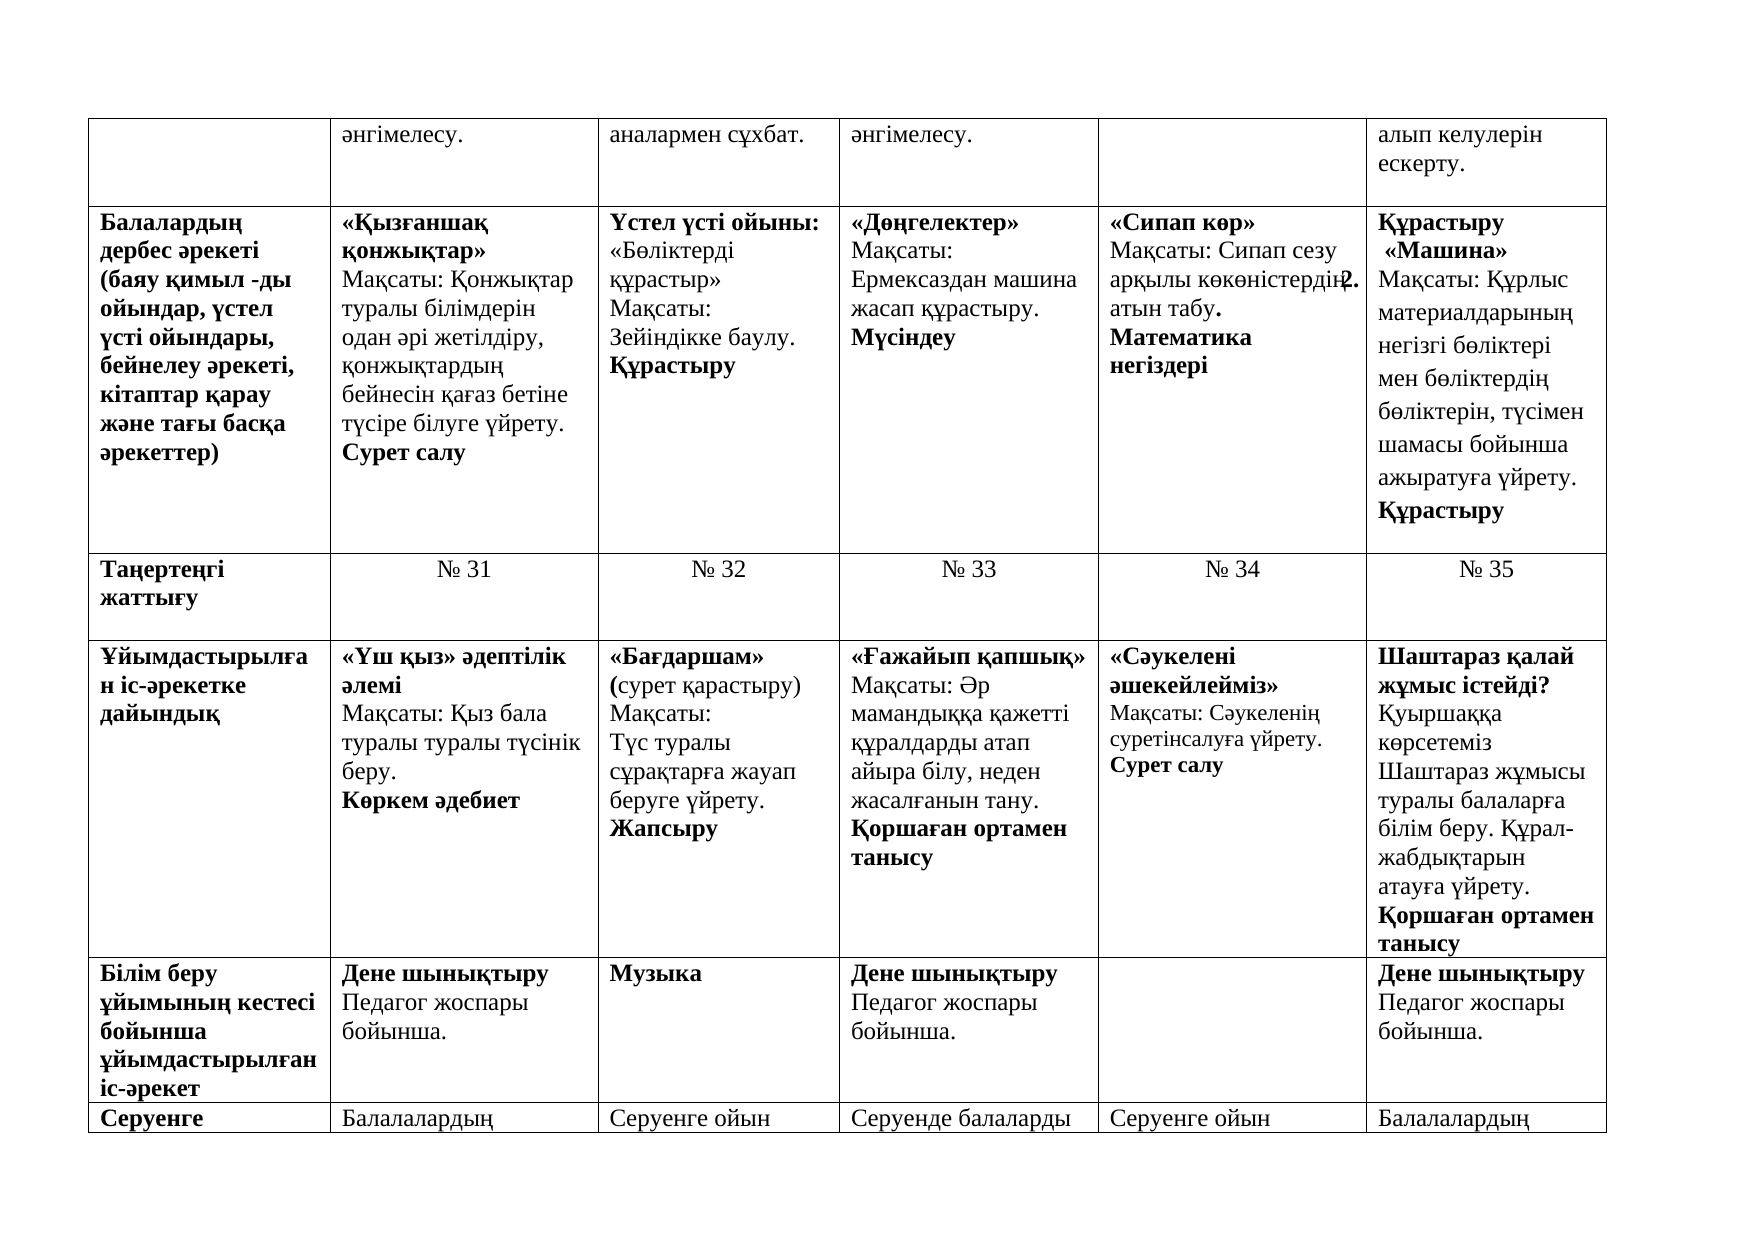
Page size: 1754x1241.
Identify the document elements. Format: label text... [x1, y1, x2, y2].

table_cell № 33 [840, 554, 1098, 640]
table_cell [1099, 119, 1366, 206]
table_cell «Сипап көр» Мақсаты: Сипап сезу арқылы көкөністердің атын табу. Математика негіздері [1099, 207, 1366, 553]
table_cell «Ғажайып қапшық» Мақсаты: Әр мамандыққа қажетті құралдарды атап айыра білу, неден жасалғанын тану. Қоршаған ортамен танысу [840, 641, 1098, 957]
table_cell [840, 119, 1098, 206]
table_cell № 31 [331, 554, 598, 640]
table_cell Музыка [599, 958, 839, 1102]
table_cell № 32 [599, 554, 839, 640]
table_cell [840, 1103, 1098, 1132]
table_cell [89, 119, 330, 206]
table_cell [1099, 1103, 1366, 1132]
table_cell [1099, 958, 1366, 1102]
table_cell № 34 [1099, 554, 1366, 640]
table_cell Дене шынықтыру Педагог жоспары бойынша. [1367, 958, 1606, 1102]
table_cell Балалардың дербес әрекеті (баяу қимыл -ды ойындар, үстел үсті ойындары, бейнелеу әрекеті, кітаптар қарау және тағы басқа әрекеттер) [89, 207, 330, 553]
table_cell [1367, 119, 1606, 206]
table_cell «Дөңгелектер» Мақсаты: Ермексаздан машина жасап құрастыру. Мүсіндеу [840, 207, 1098, 553]
table_cell Үстел үсті ойыны: «Бөліктерді құрастыр» Мақсаты: Зейіндікке баулу. Құрастыру [599, 207, 839, 553]
table_cell Таңертеңгі жаттығу [89, 554, 330, 640]
table_cell «Бағдаршам» (сурет қарастыру) Мақсаты: Түс туралы сұрақтарға жауап беруге үйрету. Жапсыру [599, 641, 839, 957]
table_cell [331, 1103, 598, 1132]
table_cell Шаштараз қалай жұмыс істейді? Қуыршаққа көрсетеміз Шаштараз жұмысы туралы балаларға білім беру. Құрал-жабдықтарын атауға үйрету. Қоршаған ортамен танысу [1367, 641, 1606, 957]
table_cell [331, 119, 598, 206]
table_cell Дене шынықтыру Педагог жоспары бойынша. [840, 958, 1098, 1102]
table_cell «Сәукелені әшекейлейміз» Мақсаты: Сәукеленің суретінсалуға үйрету. Сурет салу [1099, 641, 1366, 957]
table_cell «Қызғаншақ қонжықтар» Мақсаты: Қонжықтар туралы білімдерін одан әрі жетілдіру, қонжықтардың бейнесін қағаз бетіне түсіре білуге үйрету. Сурет салу [331, 207, 598, 553]
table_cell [599, 119, 839, 206]
table_cell Дене шынықтыру Педагог жоспары бойынша. [331, 958, 598, 1102]
table_cell «Үш қыз» әдептілік әлемі Мақсаты: Қыз бала туралы туралы түсінік беру. Көркем әдебиет [331, 641, 598, 957]
table_cell Құрастыру «Машина» Мақсаты: Құрлыс материалдарының негізгі бөліктері мен бөліктердің бөліктерін, түсімен шамасы бойынша ажыратуға үйрету. Құрастыру [1367, 207, 1606, 553]
table_cell № 35 [1367, 554, 1606, 640]
table_cell Серуенге дайындық [89, 1103, 330, 1132]
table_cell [1367, 1103, 1606, 1132]
table_cell Ұйымдастырылған іс-әрекетке дайындық [89, 641, 330, 957]
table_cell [599, 1103, 839, 1132]
table_cell Білім беру ұйымының кестесі бойынша ұйымдастырылған іс-әрекет [89, 958, 330, 1102]
